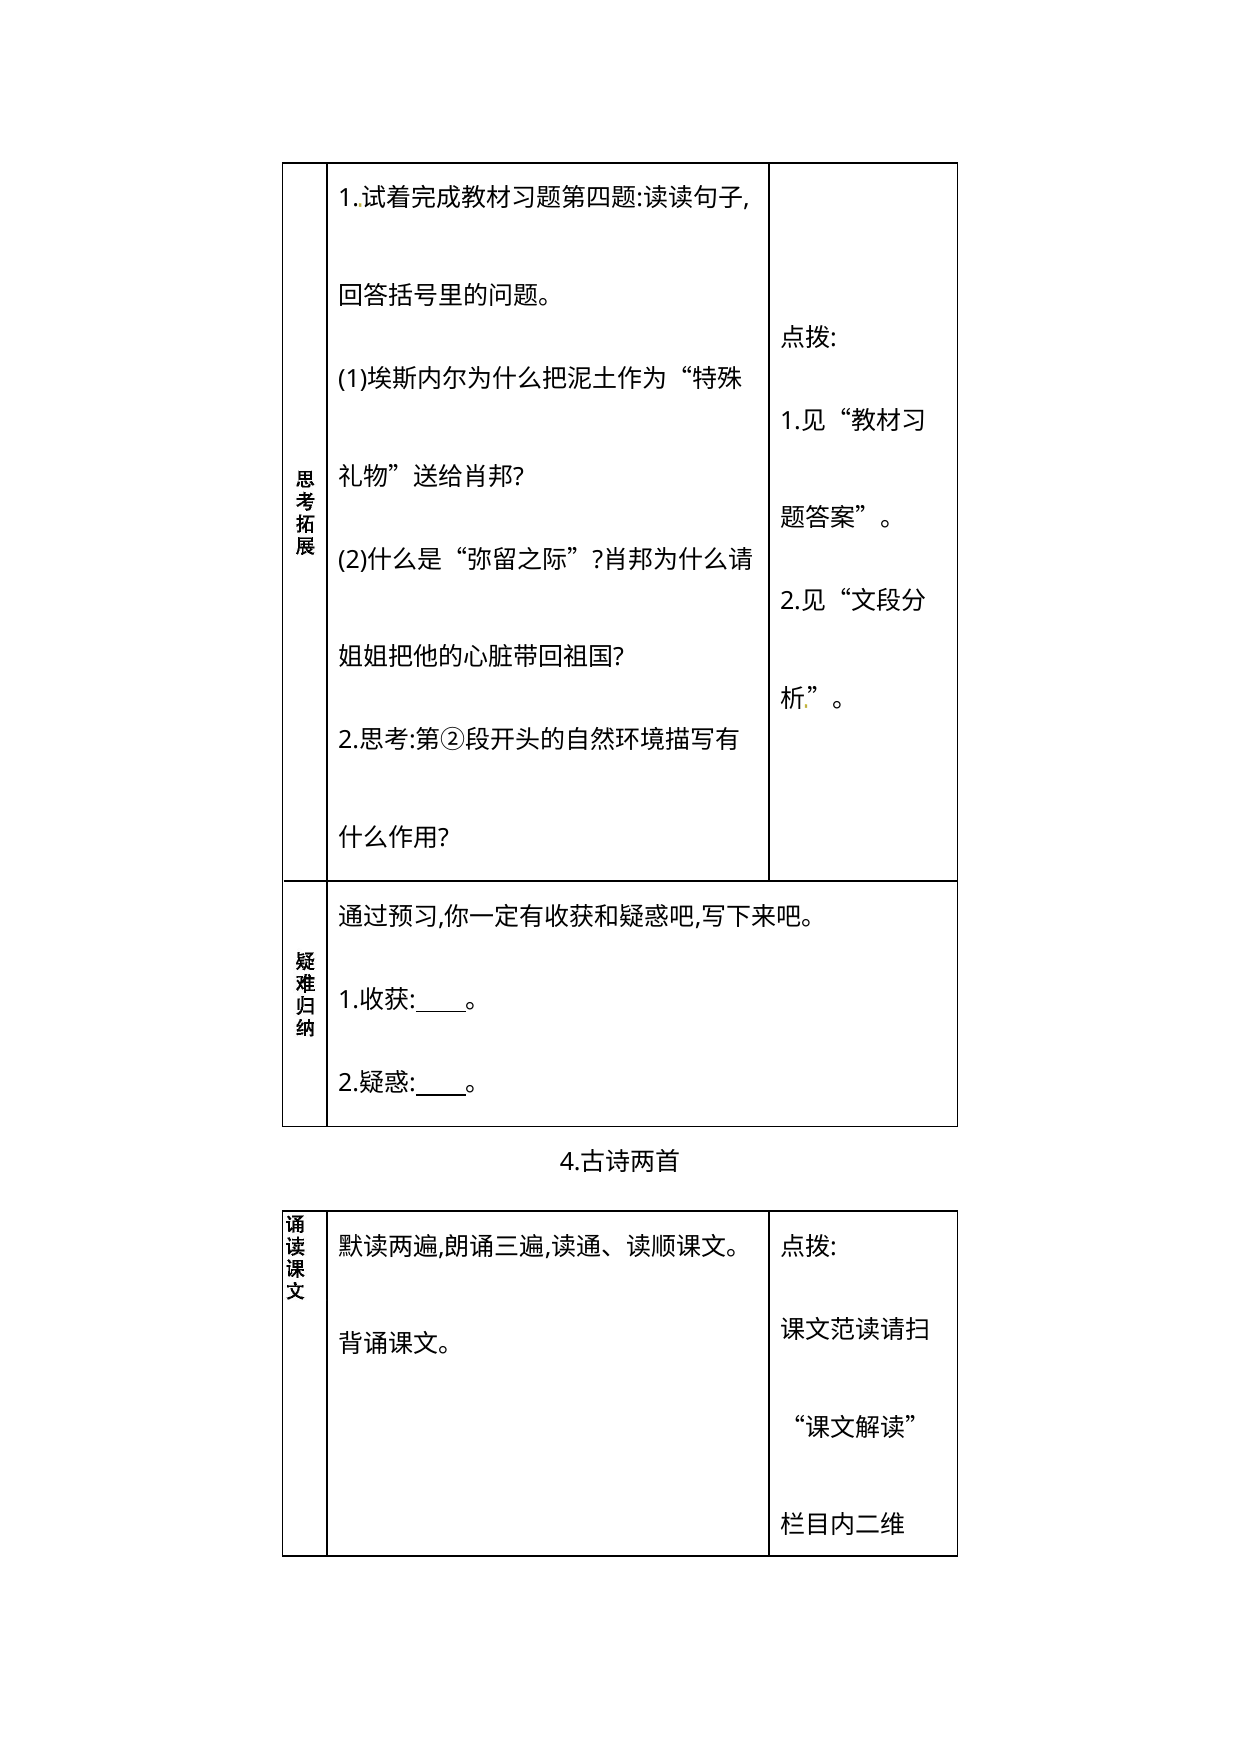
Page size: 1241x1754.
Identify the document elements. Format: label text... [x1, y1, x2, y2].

text 4.古诗两首 [187, 1127, 1053, 1192]
table_header [来源:学科网] [283, 1212, 326, 1555]
picture [293, 948, 317, 1039]
picture [283, 1212, 307, 1302]
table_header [328, 1212, 768, 1555]
table_cell [283, 164, 326, 880]
table_cell 1.试着完成教材习题第四题:读读句子,回答括号里的问题。 (1)埃斯内尔为什么把泥土作为“特殊礼物”送给肖邦? (2)什么是“弥留之际”?肖邦为什么请姐姐把他的心脏带回祖国? 2.思考:第②段开头的自然环境描写有什么作用? [328, 164, 768, 880]
picture [293, 467, 317, 557]
table_cell [283, 881, 326, 1126]
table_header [770, 1212, 957, 1555]
table_cell 点拨: 1.见“教材习题答案”。 2.见“文段分析”。 [770, 164, 957, 880]
table_cell 通过预习,你一定有收获和疑惑吧,写下来吧。[来源:学.科.网Z.X.X.K] 1.收获: 。 2.疑惑: 。 [328, 882, 957, 1126]
